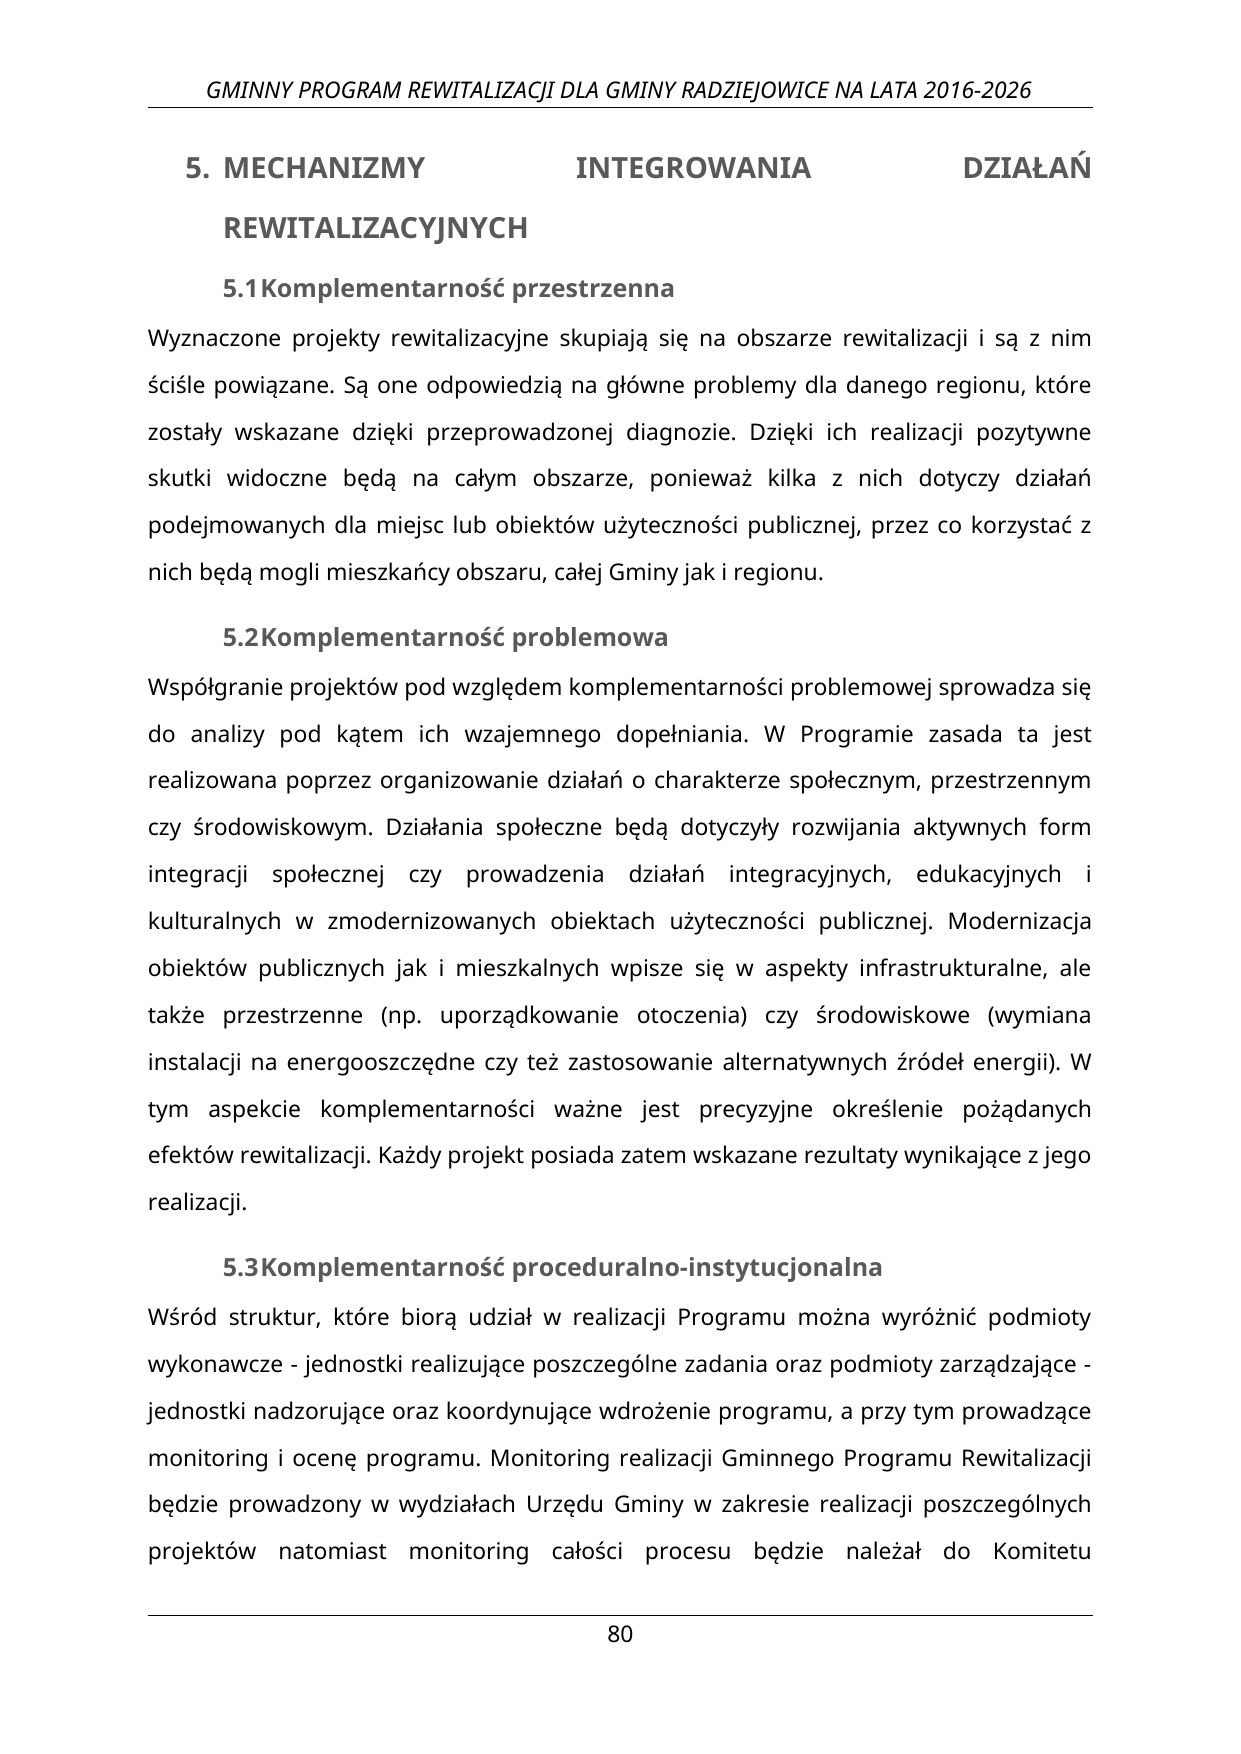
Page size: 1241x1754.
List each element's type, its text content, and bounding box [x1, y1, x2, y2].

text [148, 1301, 1093, 1567]
text Wyznaczone projekty rewitalizacyjne skupiają się na obszarze rewitalizacji i są z nim ściśle powiązane. Są one odpowiedzią na główne problemy dla danego regionu, które zostały wskazane dzięki przeprowadzonej diagnozie. Dzięki ich realizacji pozytywne skutki widoczne będą na całym obszarze, ponieważ kilka z nich dotyczy działań podejmowanych dla miejsc lub obiektów użyteczności publicznej, przez co korzystać z nich będą mogli mieszkańcy obszaru, całej Gminy jak i regionu. [148, 322, 1093, 587]
text Współgranie projektów pod względem komplementarności problemowej sprowadza się do analizy pod kątem ich wzajemnego dopełniania. W Programie zasada ta jest realizowana poprzez organizowanie działań o charakterze społecznym, przestrzennym czy środowiskowym. Działania społeczne będą dotyczyły rozwijania aktywnych form integracji społecznej czy prowadzenia działań integracyjnych, edukacyjnych i kulturalnych w zmodernizowanych obiektach użyteczności publicznej. Modernizacja obiektów publicznych jak i mieszkalnych wpisze się w aspekty infrastrukturalne, ale także przestrzenne (np. uporządkowanie otoczenia) czy środowiskowe (wymiana instalacji na energooszczędne czy też zastosowanie alternatywnych źródeł energii). W tym aspekcie komplementarności ważne jest precyzyjne określenie pożądanych efektów rewitalizacji. Każdy projekt posiada zatem wskazane rezultaty wynikające z jego realizacji. [148, 671, 1093, 1218]
subtitle Komplementarność proceduralno-instytucjonalna [223, 1250, 1093, 1284]
subtitle Komplementarność problemowa [223, 620, 1093, 654]
subtitle Komplementarność przestrzenna [223, 271, 1093, 305]
subtitle Mechanizmy integrowania dziaŁAŃ REWITALIZACYJNYCH [185, 148, 1093, 247]
